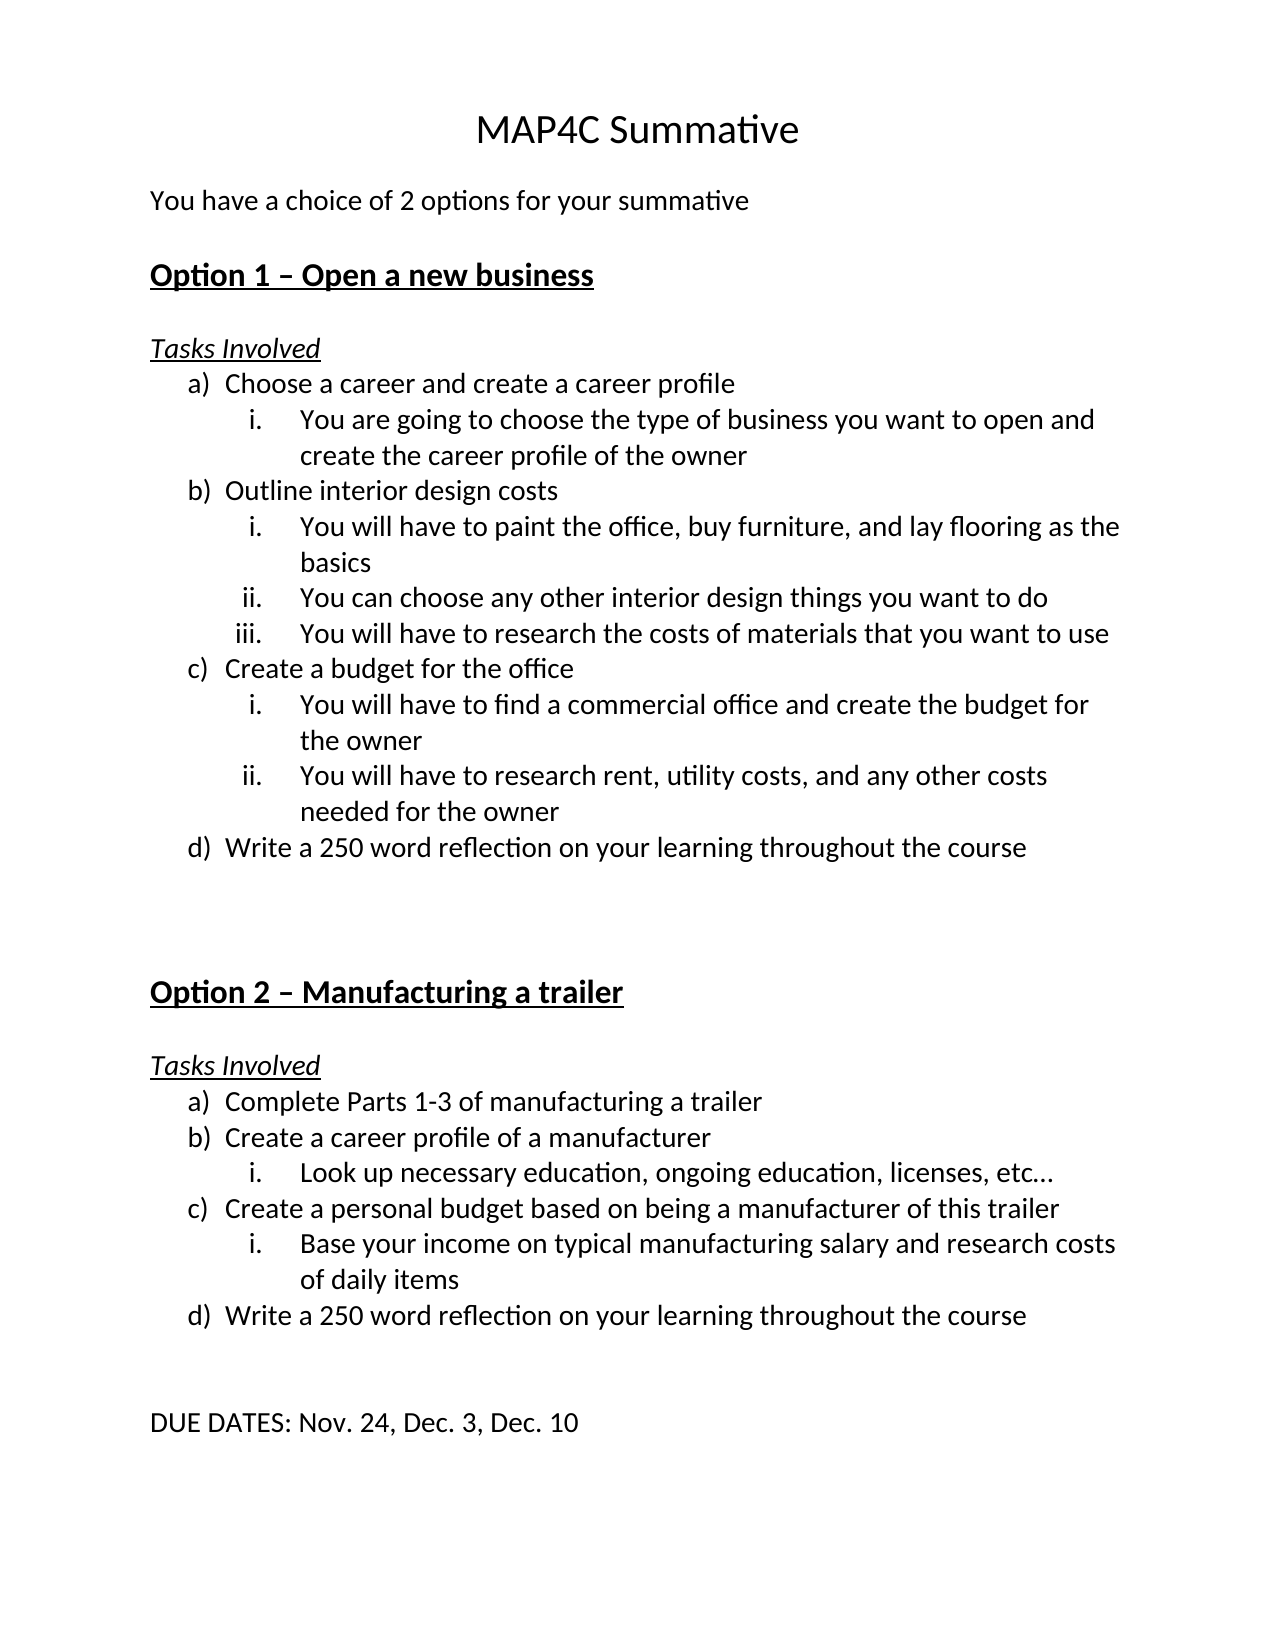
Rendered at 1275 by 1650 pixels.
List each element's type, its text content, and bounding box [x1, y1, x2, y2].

text Tasks Involved [150, 330, 1125, 366]
text MAP4C Summative [150, 103, 1125, 154]
list You will have to research rent, utility costs, and any other costs needed for the owner [262, 757, 1125, 829]
list Create a career profile of a manufacturer [187, 1119, 1125, 1154]
text DUE DATES: Nov. 24, Dec. 3, Dec. 10 [150, 1404, 1125, 1439]
list Create a personal budget based on being a manufacturer of this trailer [187, 1190, 1125, 1226]
list You will have to paint the office, buy furniture, and lay flooring as the basics [262, 508, 1125, 579]
list You will have to research the costs of materials that you want to use [262, 615, 1125, 651]
text Tasks Involved [150, 1047, 1125, 1083]
list Choose a career and create a career profile [187, 366, 1125, 401]
text Option 2 – Manufacturing a trailer [150, 971, 1125, 1012]
list Base your income on typical manufacturing salary and research costs of daily items [262, 1226, 1125, 1297]
text Option 1 – Open a new business [150, 253, 1125, 294]
list You can choose any other interior design things you want to do [262, 579, 1125, 615]
list Complete Parts 1-3 of manufacturing a trailer [187, 1083, 1125, 1119]
list Outline interior design costs [187, 472, 1125, 508]
list Write a 250 word reflection on your learning throughout the course [187, 829, 1125, 864]
list Create a budget for the office [187, 651, 1125, 686]
list You are going to choose the type of business you want to open and create the career profile of the owner [262, 401, 1125, 472]
text You have a choice of 2 options for your summative [150, 182, 1125, 218]
list You will have to find a commercial office and create the budget for the owner [262, 686, 1125, 757]
list Look up necessary education, ongoing education, licenses, etc… [262, 1154, 1125, 1190]
list Write a 250 word reflection on your learning throughout the course [187, 1297, 1125, 1332]
